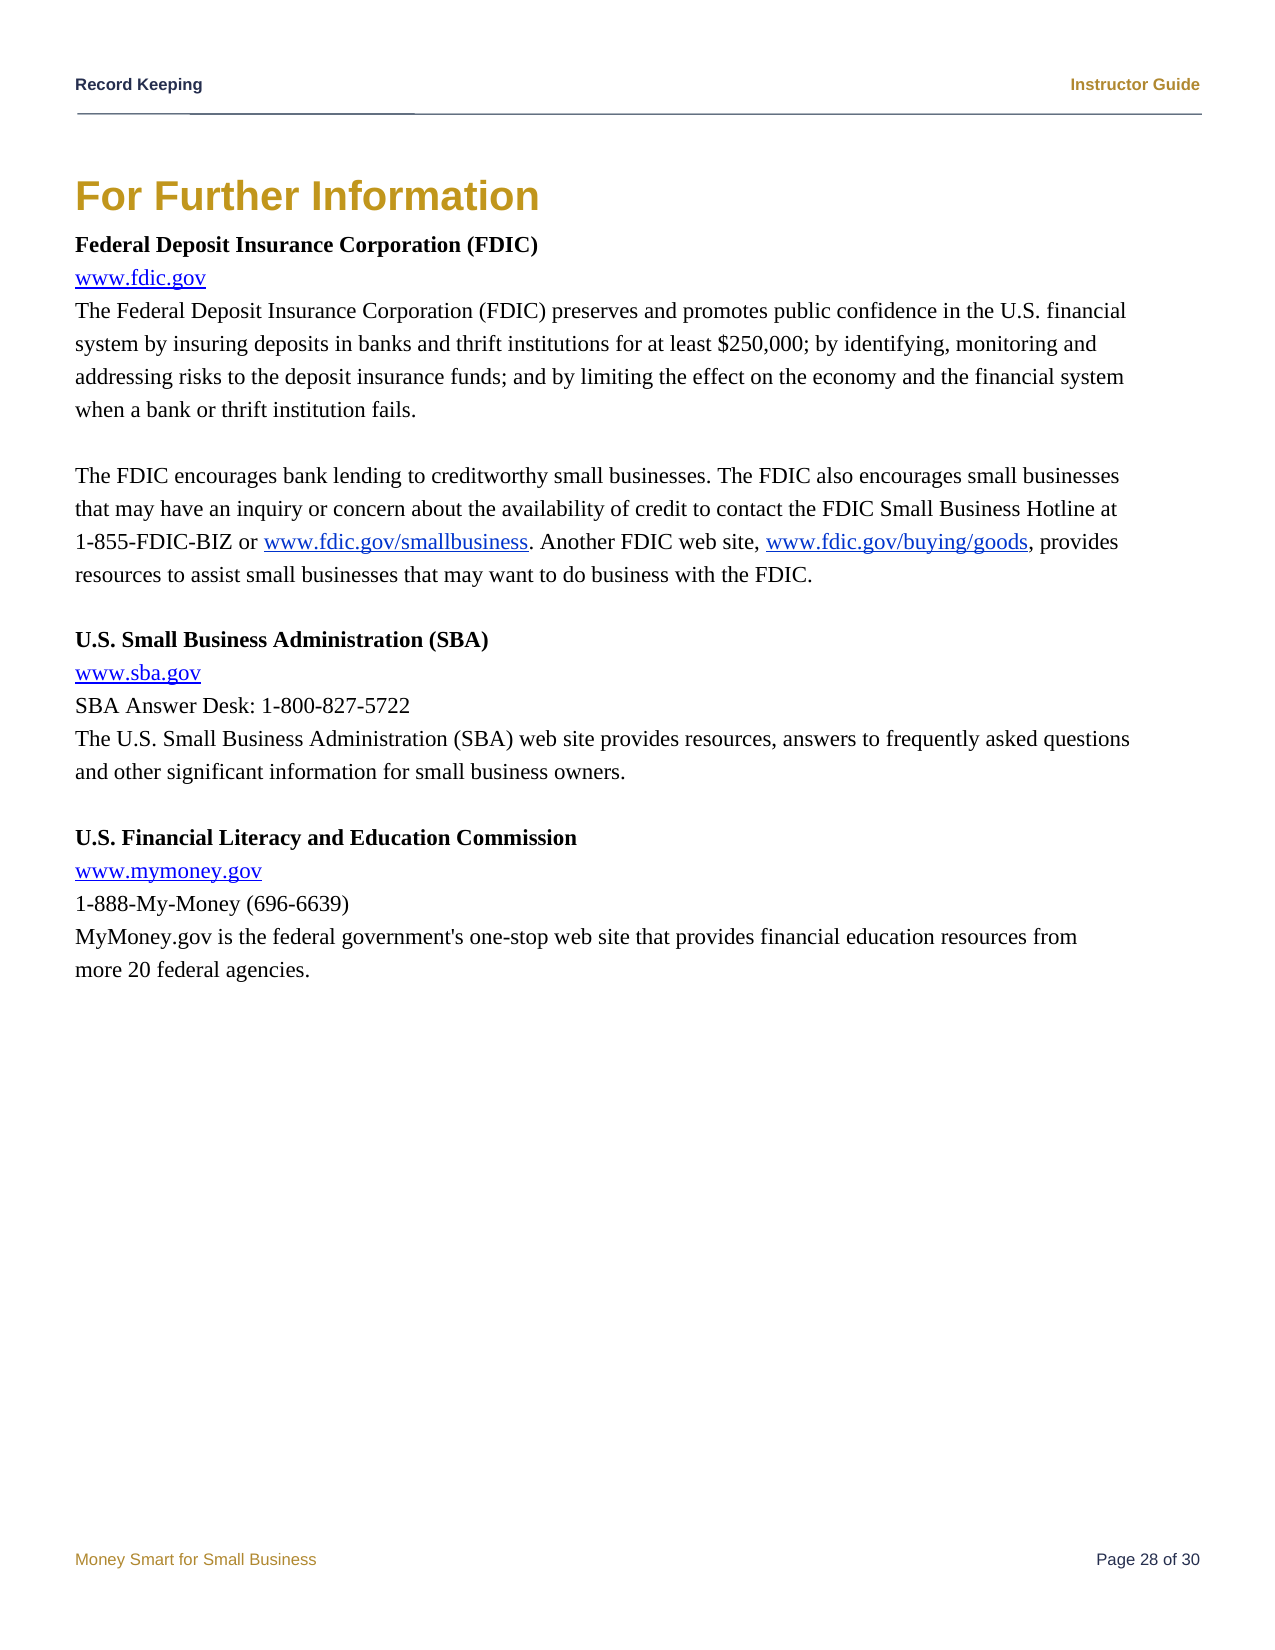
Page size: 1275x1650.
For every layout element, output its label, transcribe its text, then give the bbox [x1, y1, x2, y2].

text www.mymoney.gov [75, 857, 1131, 883]
text SBA Answer Desk: 1-800-827-5722 [75, 692, 1131, 719]
text 1-888-My-Money (696-6639) [75, 890, 1131, 916]
text MyMoney.gov is the federal government's one-stop web site that provides financial education resources from more 20 federal agencies. [75, 923, 1131, 982]
text The Federal Deposit Insurance Corporation (FDIC) preserves and promotes public confidence in the U.S. financial system by insuring deposits in banks and thrift institutions for at least $250,000; by identifying, monitoring and addressing risks to the deposit insurance funds; and by limiting the effect on the economy and the financial system when a bank or thrift institution fails. [75, 297, 1131, 422]
text U.S. Small Business Administration (SBA) [75, 626, 1131, 653]
text Federal Deposit Insurance Corporation (FDIC) [75, 231, 1131, 258]
text U.S. Financial Literacy and Education Commission [75, 824, 1131, 850]
text www.sba.gov [75, 659, 1131, 686]
text The FDIC encourages bank lending to creditworthy small businesses. The FDIC also encourages small businesses that may have an inquiry or concern about the availability of credit to contact the FDIC Small Business Hotline at 1-855-FDIC-BIZ or www.fdic.gov/smallbusiness. Another FDIC web site, www.fdic.gov/buying/goods, provides resources to assist small businesses that may want to do business with the FDIC. [75, 462, 1131, 587]
text The U.S. Small Business Administration (SBA) web site provides resources, answers to frequently asked questions and other significant information for small business owners. [75, 725, 1131, 784]
subtitle For Further Information [75, 171, 1200, 219]
text www.fdic.gov [75, 264, 1131, 291]
